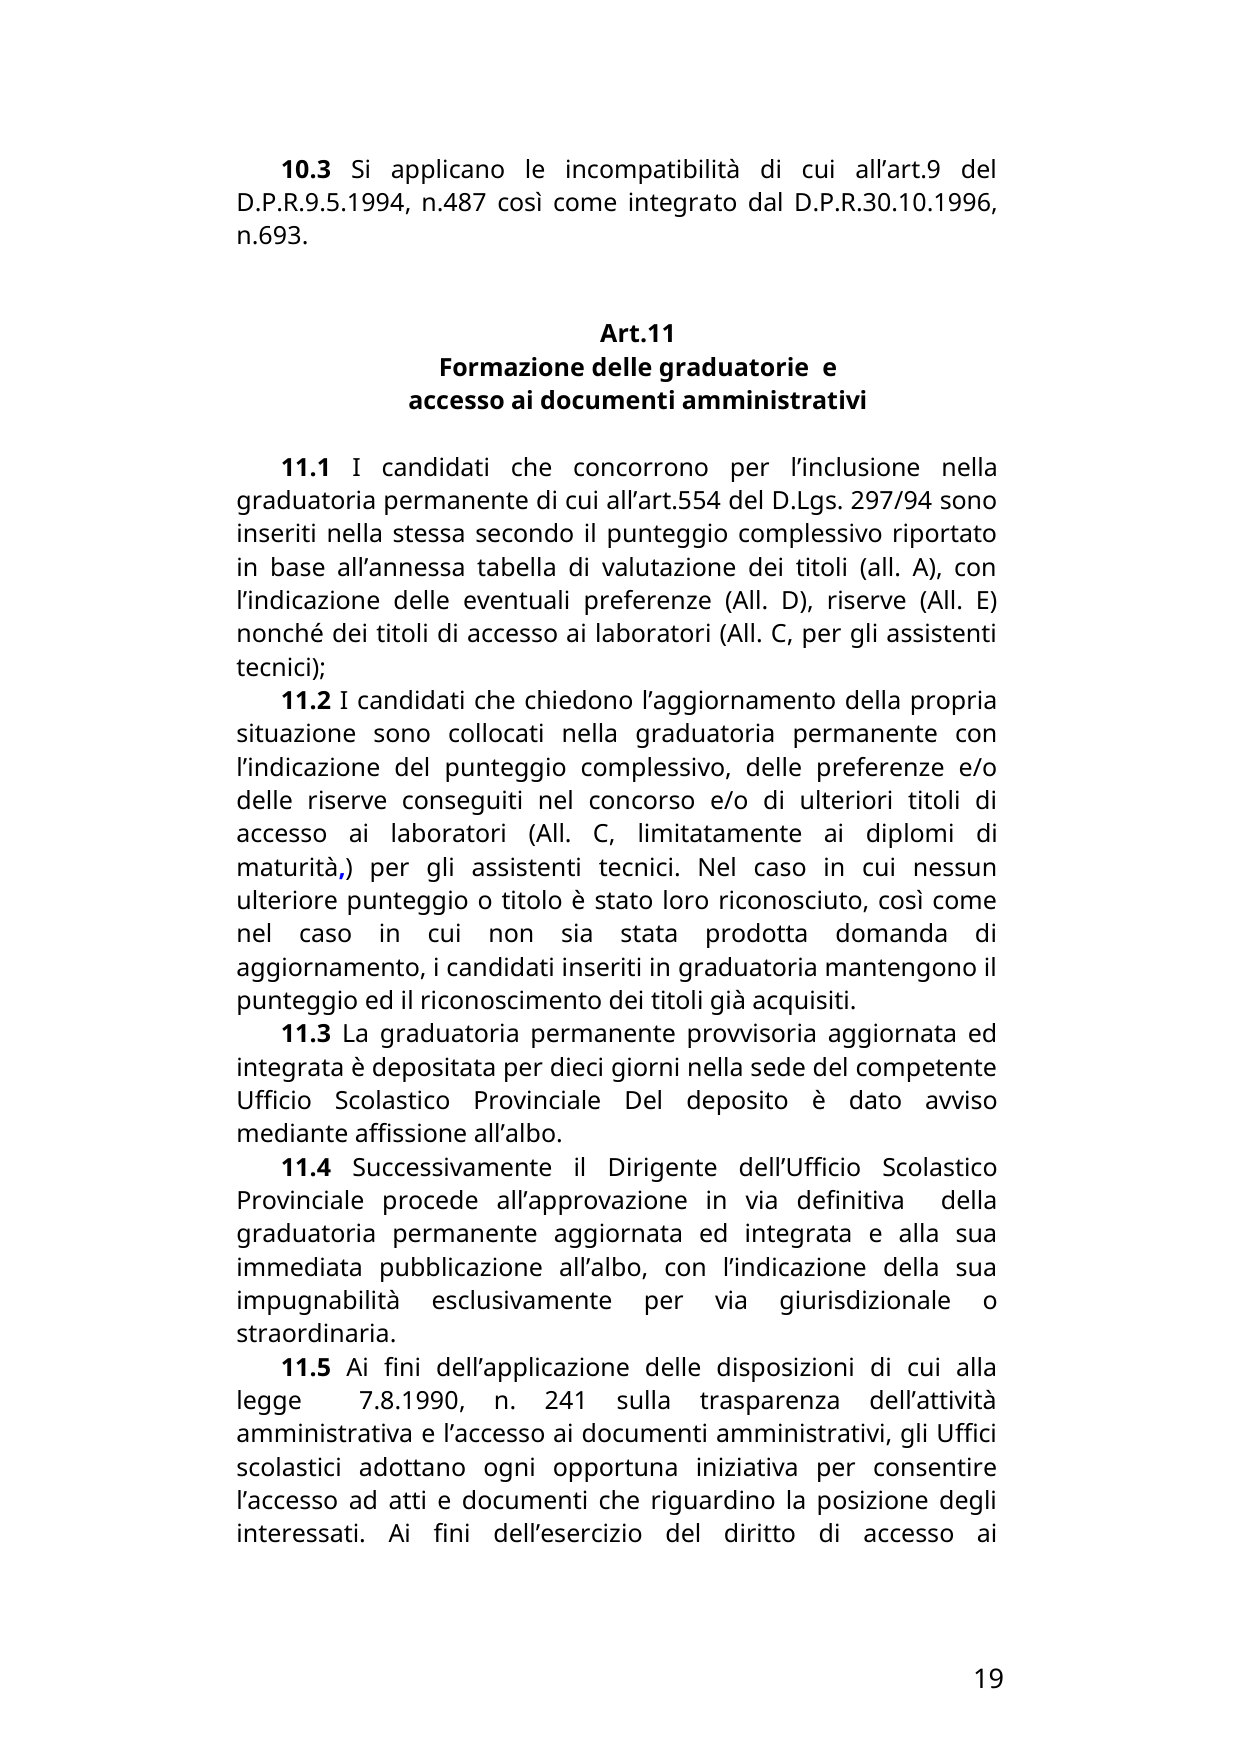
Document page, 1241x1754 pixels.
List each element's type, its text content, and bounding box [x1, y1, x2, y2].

text 11.4 Successivamente il Dirigente dell’Ufficio Scolastico Provinciale procede all’approvazione in via definitiva della graduatoria permanente aggiornata ed integrata e alla sua immediata pubblicazione all’albo, con l’indicazione della sua impugnabilità esclusivamente per via giurisdizionale o straordinaria. [236, 1149, 998, 1349]
text 11.1 I candidati che concorrono per l’inclusione nella graduatoria permanente di cui all’art.554 del D.Lgs. 297/94 sono inseriti nella stessa secondo il punteggio complessivo riportato in base all’annessa tabella di valutazione dei titoli (all. A), con l’indicazione delle eventuali preferenze (All. D), riserve (All. E) nonché dei titoli di accesso ai laboratori (All. C, per gli assistenti tecnici); [236, 449, 998, 683]
text 10.3 Si applicano le incompatibilità di cui all’art.9 del D.P.R.9.5.1994, n.487 così come integrato dal D.P.R.30.10.1996, n.693. [236, 151, 998, 251]
text 11.3 La graduatoria permanente provvisoria aggiornata ed integrata è depositata per dieci giorni nella sede del competente Ufficio Scolastico Provinciale Del deposito è dato avviso mediante affissione all’albo. [236, 1016, 998, 1149]
subtitle Art.11 Formazione delle graduatorie e accesso ai documenti amministrativi [266, 316, 1010, 416]
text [236, 1349, 998, 1549]
text 11.2 I candidati che chiedono l’aggiornamento della propria situazione sono collocati nella graduatoria permanente con l’indicazione del punteggio complessivo, delle preferenze e/o delle riserve conseguiti nel concorso e/o di ulteriori titoli di accesso ai laboratori (All. C, limitatamente ai diplomi di maturità,) per gli assistenti tecnici. Nel caso in cui nessun ulteriore punteggio o titolo è stato loro riconosciuto, così come nel caso in cui non sia stata prodotta domanda di aggiornamento, i candidati inseriti in graduatoria mantengono il punteggio ed il riconoscimento dei titoli già acquisiti. [236, 683, 998, 1016]
